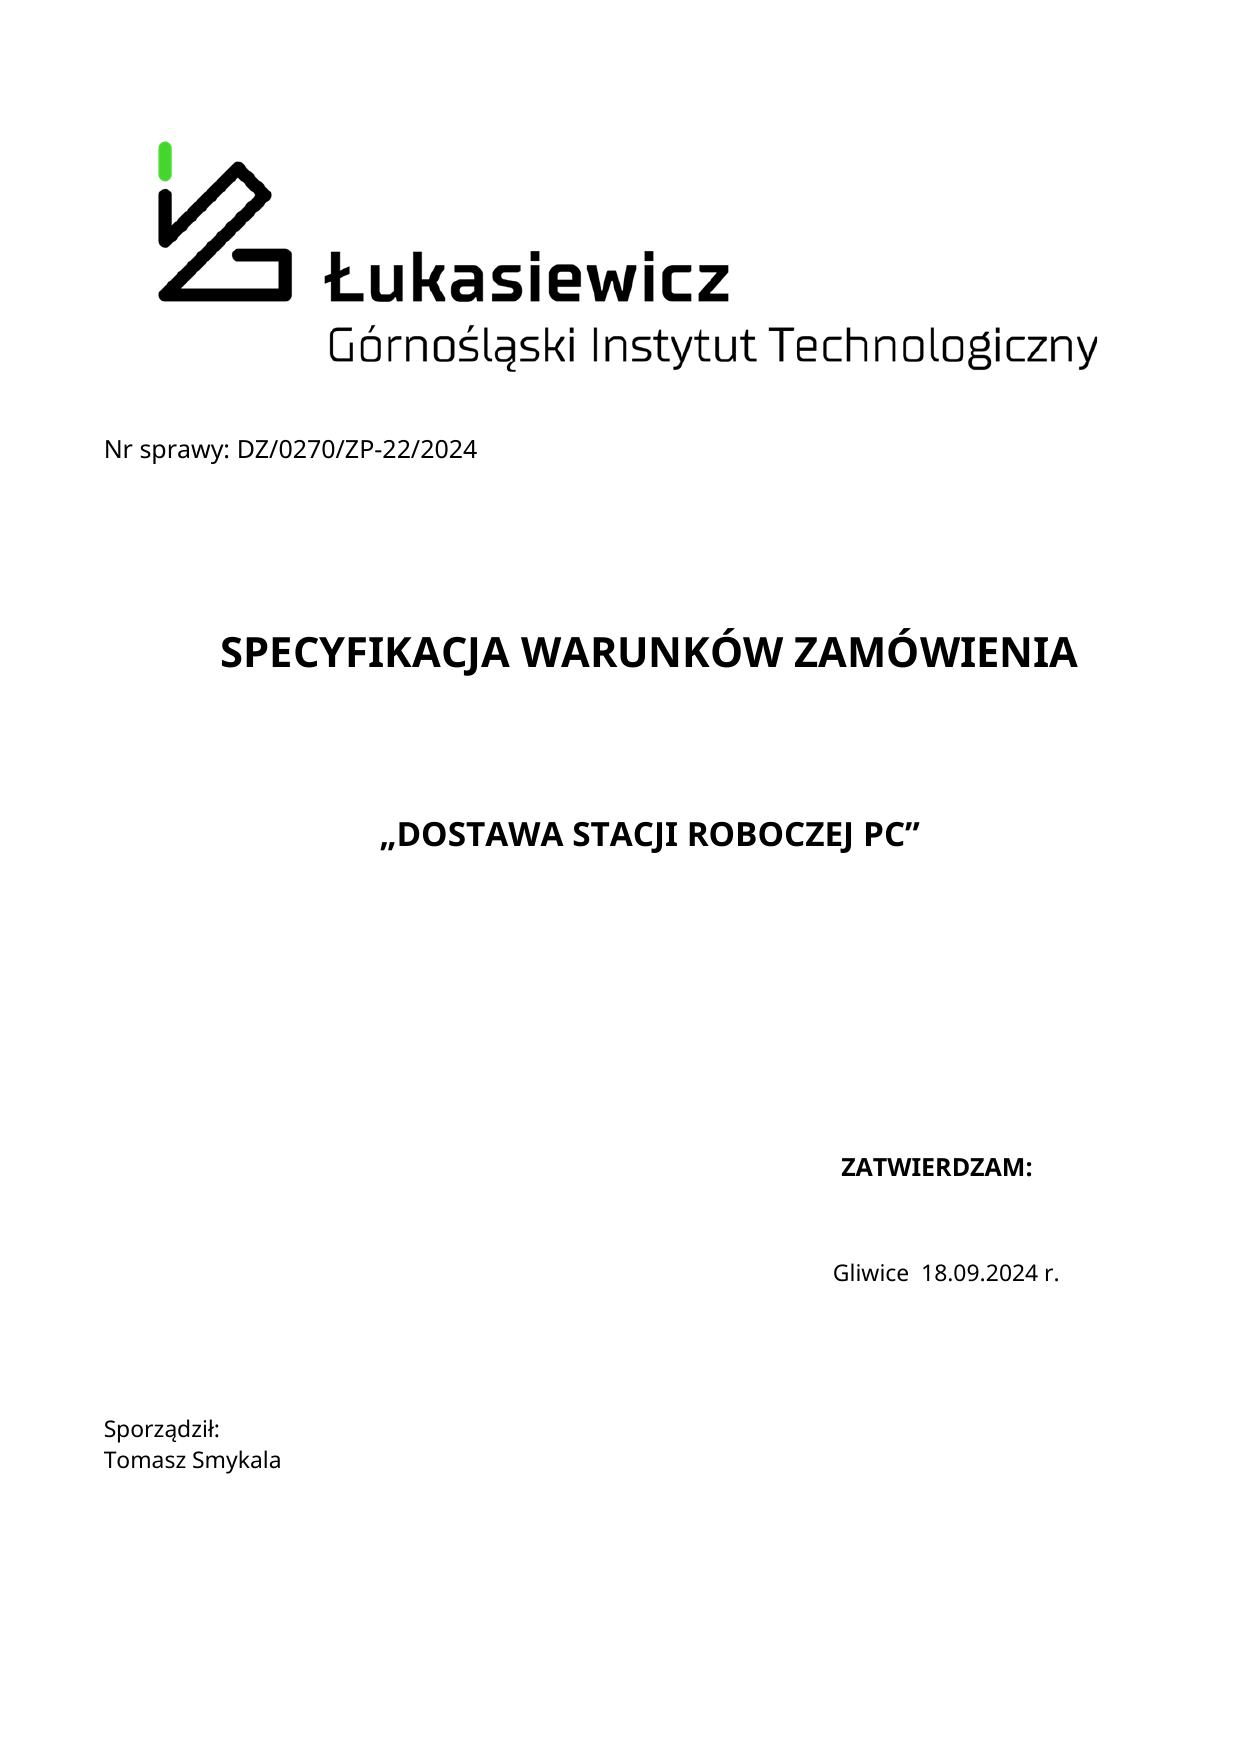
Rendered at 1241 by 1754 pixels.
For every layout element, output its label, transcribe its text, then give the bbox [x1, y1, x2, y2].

text Sporządził: [103, 1413, 1152, 1444]
picture [158, 141, 1098, 372]
text Nr sprawy: DZ/0270/ZP-22/2024 [103, 432, 1152, 466]
text Tomasz Smykala [103, 1444, 1152, 1475]
text Gliwice 18.09.2024 r. [767, 1257, 1152, 1288]
text ZATWIERDZAM: [103, 1150, 1152, 1184]
text „DOSTAWA STACJI ROBOCZEJ PC” [148, 811, 1152, 856]
text SPECYFIKACJA WARUNKÓW ZAMÓWIENIA [148, 623, 1152, 680]
